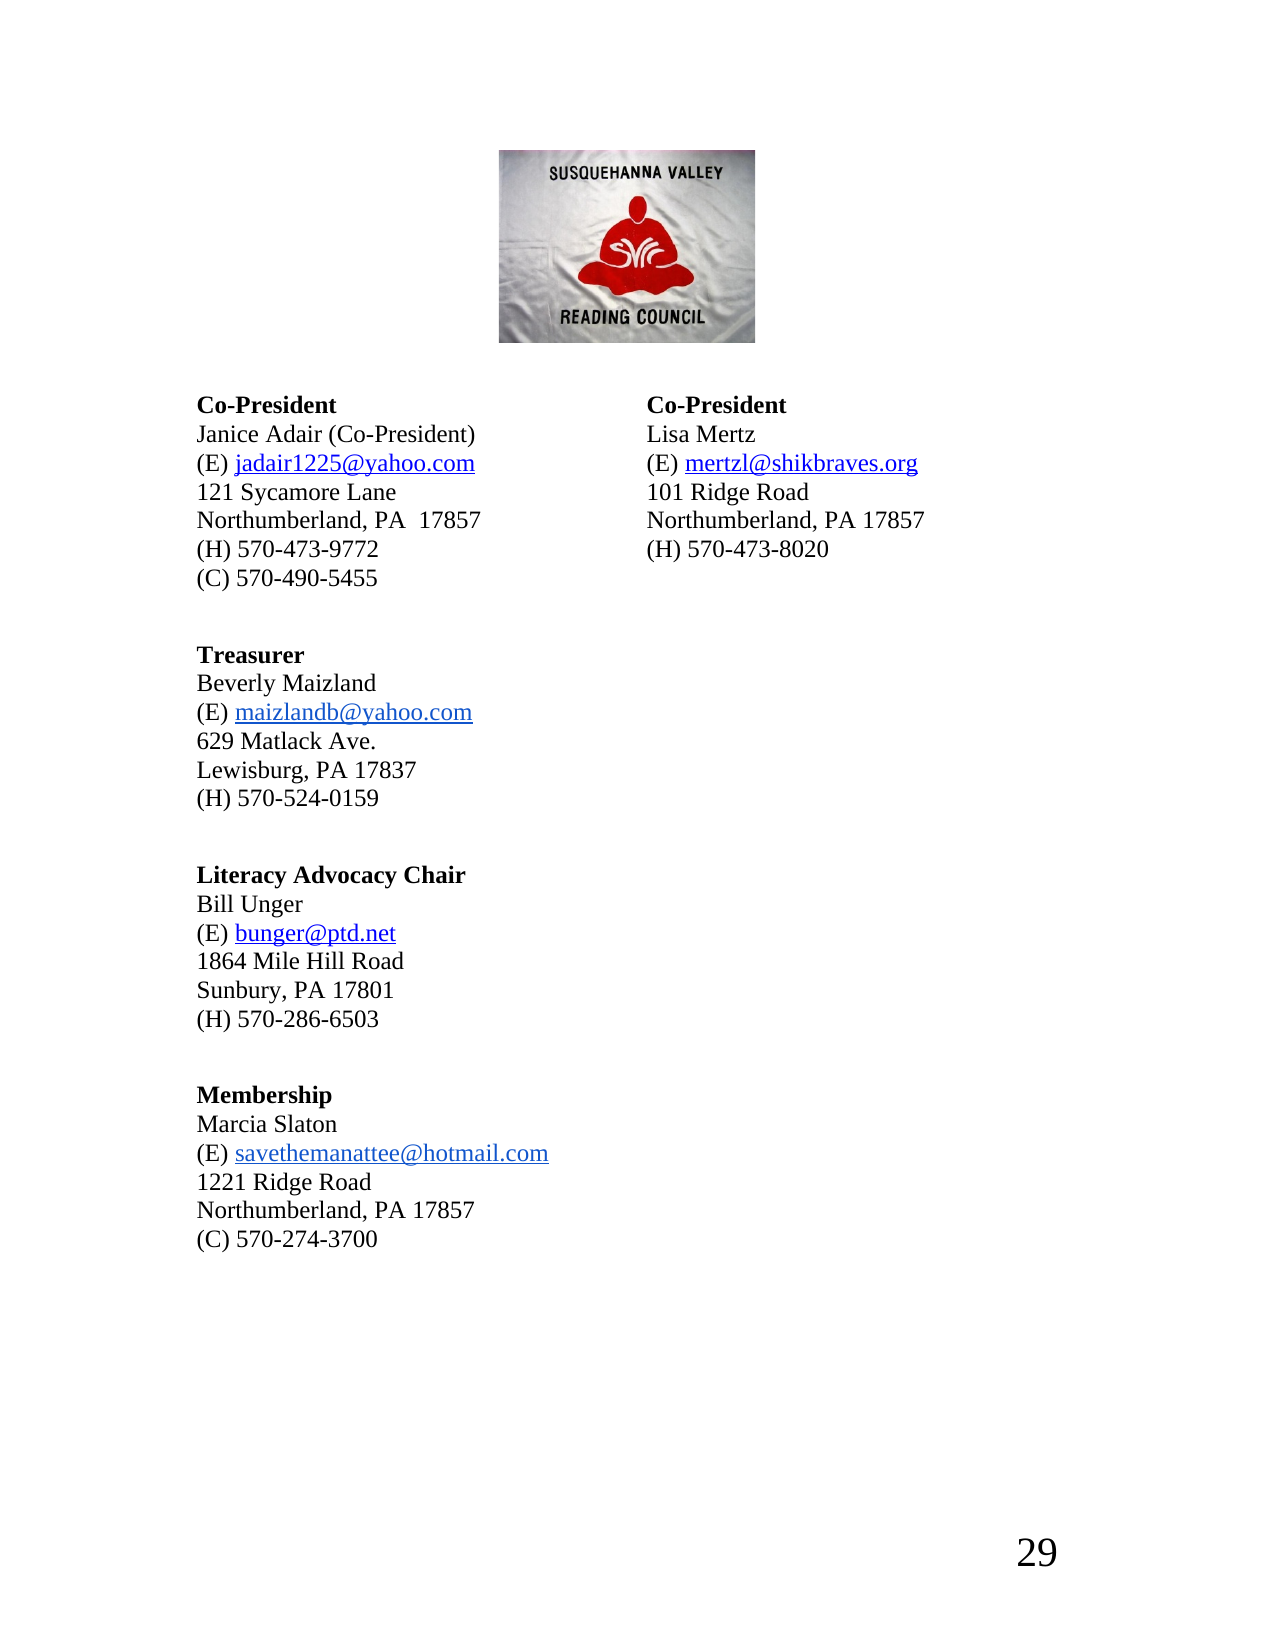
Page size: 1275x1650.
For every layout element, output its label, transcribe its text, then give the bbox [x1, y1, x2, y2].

text 629 Matlack Ave. [196, 726, 1057, 755]
text Marcia Slaton [196, 1109, 1057, 1138]
text (C) 570-490-5455 [196, 563, 1057, 592]
text 1864 Mile Hill Road [196, 946, 1057, 975]
text Northumberland, PA 17857 Northumberland, PA 17857 [196, 506, 1057, 534]
text (C) 570-274-3700 [196, 1224, 1057, 1253]
text (E) savethemanattee@hotmail.com [196, 1138, 1057, 1167]
text (E) maizlandb@yahoo.com [196, 697, 1057, 726]
text Janice Adair (Co-President) Lisa Mertz [196, 419, 1057, 448]
text Northumberland, PA 17857 [196, 1196, 1057, 1224]
text (H) 570-524-0159 [196, 783, 1057, 812]
text (E) bunger@ptd.net [196, 918, 1057, 946]
text Lewisburg, PA 17837 [196, 755, 1057, 783]
text Membership [196, 1081, 1057, 1109]
text 1221 Ridge Road [196, 1167, 1057, 1196]
text Co-President Co-President [196, 391, 1057, 419]
picture [498, 150, 756, 343]
text (H) 570-473-9772 (H) 570-473-8020 [196, 534, 1057, 563]
text Beverly Maizland [196, 668, 1057, 697]
text Treasurer [196, 640, 1057, 668]
text (H) 570-286-6503 [196, 1004, 1057, 1033]
text (E) jadair1225@yahoo.com (E) mertzl@shikbraves.org [196, 448, 1057, 477]
text Bill Unger [196, 889, 1057, 918]
text Literacy Advocacy Chair [196, 860, 1057, 889]
text Sunbury, PA 17801 [196, 975, 1057, 1004]
text 121 Sycamore Lane 101 Ridge Road [196, 477, 1057, 506]
